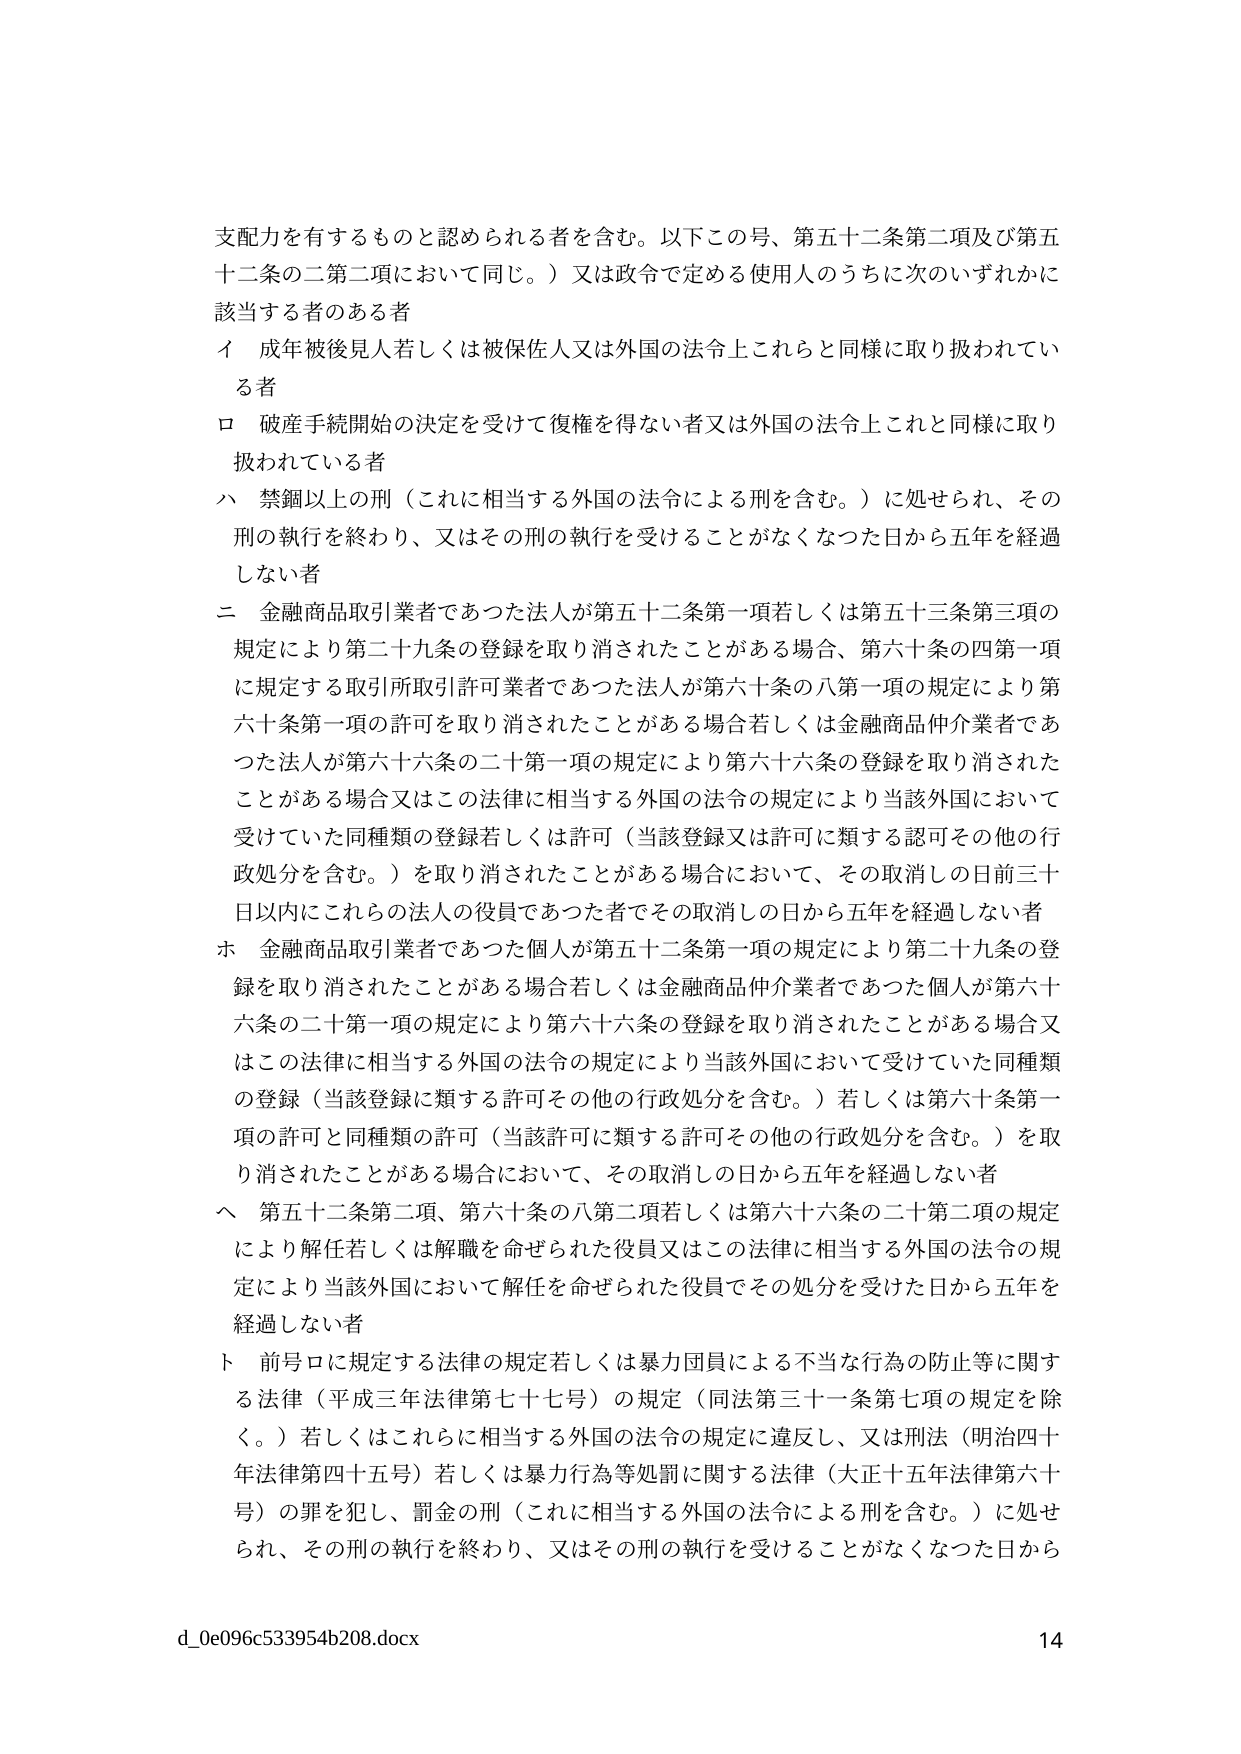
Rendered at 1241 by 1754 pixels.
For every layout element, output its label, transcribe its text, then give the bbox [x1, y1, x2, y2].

text ニ 金融商品取引業者であつた法人が第五十二条第一項若しくは第五十三条第三項の規定により第二十九条の登録を取り消されたことがある場合、第六十条の四第一項に規定する取引所取引許可業者であつた法人が第六十条の八第一項の規定により第六十条第一項の許可を取り消されたことがある場合若しくは金融商品仲介業者であつた法人が第六十六条の二十第一項の規定により第六十六条の登録を取り消されたことがある場合又はこの法律に相当する外国の法令の規定により当該外国において受けていた同種類の登録若しくは許可（当該登録又は許可に類する認可その他の行政処分を含む。）を取り消されたことがある場合において、その取消しの日前三十日以内にこれらの法人の役員であつた者でその取消しの日から五年を経過しない者 [215, 592, 1063, 929]
text ヘ 第五十二条第二項、第六十条の八第二項若しくは第六十六条の二十第二項の規定により解任若しくは解職を命ぜられた役員又はこの法律に相当する外国の法令の規定により当該外国において解任を命ぜられた役員でその処分を受けた日から五年を経過しない者 [215, 1192, 1063, 1342]
text イ 成年被後見人若しくは被保佐人又は外国の法令上これらと同様に取り扱われている者 [215, 329, 1063, 404]
text ロ 破産手続開始の決定を受けて復権を得ない者又は外国の法令上これと同様に取り扱われている者 [215, 404, 1063, 479]
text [215, 1342, 1063, 1567]
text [196, 217, 1063, 329]
text ホ 金融商品取引業者であつた個人が第五十二条第一項の規定により第二十九条の登録を取り消されたことがある場合若しくは金融商品仲介業者であつた個人が第六十六条の二十第一項の規定により第六十六条の登録を取り消されたことがある場合又はこの法律に相当する外国の法令の規定により当該外国において受けていた同種類の登録（当該登録に類する許可その他の行政処分を含む。）若しくは第六十条第一項の許可と同種類の許可（当該許可に類する許可その他の行政処分を含む。）を取り消されたことがある場合において、その取消しの日から五年を経過しない者 [215, 929, 1063, 1192]
text ハ 禁錮以上の刑（これに相当する外国の法令による刑を含む。）に処せられ、その刑の執行を終わり、又はその刑の執行を受けることがなくなつた日から五年を経過しない者 [215, 479, 1063, 592]
